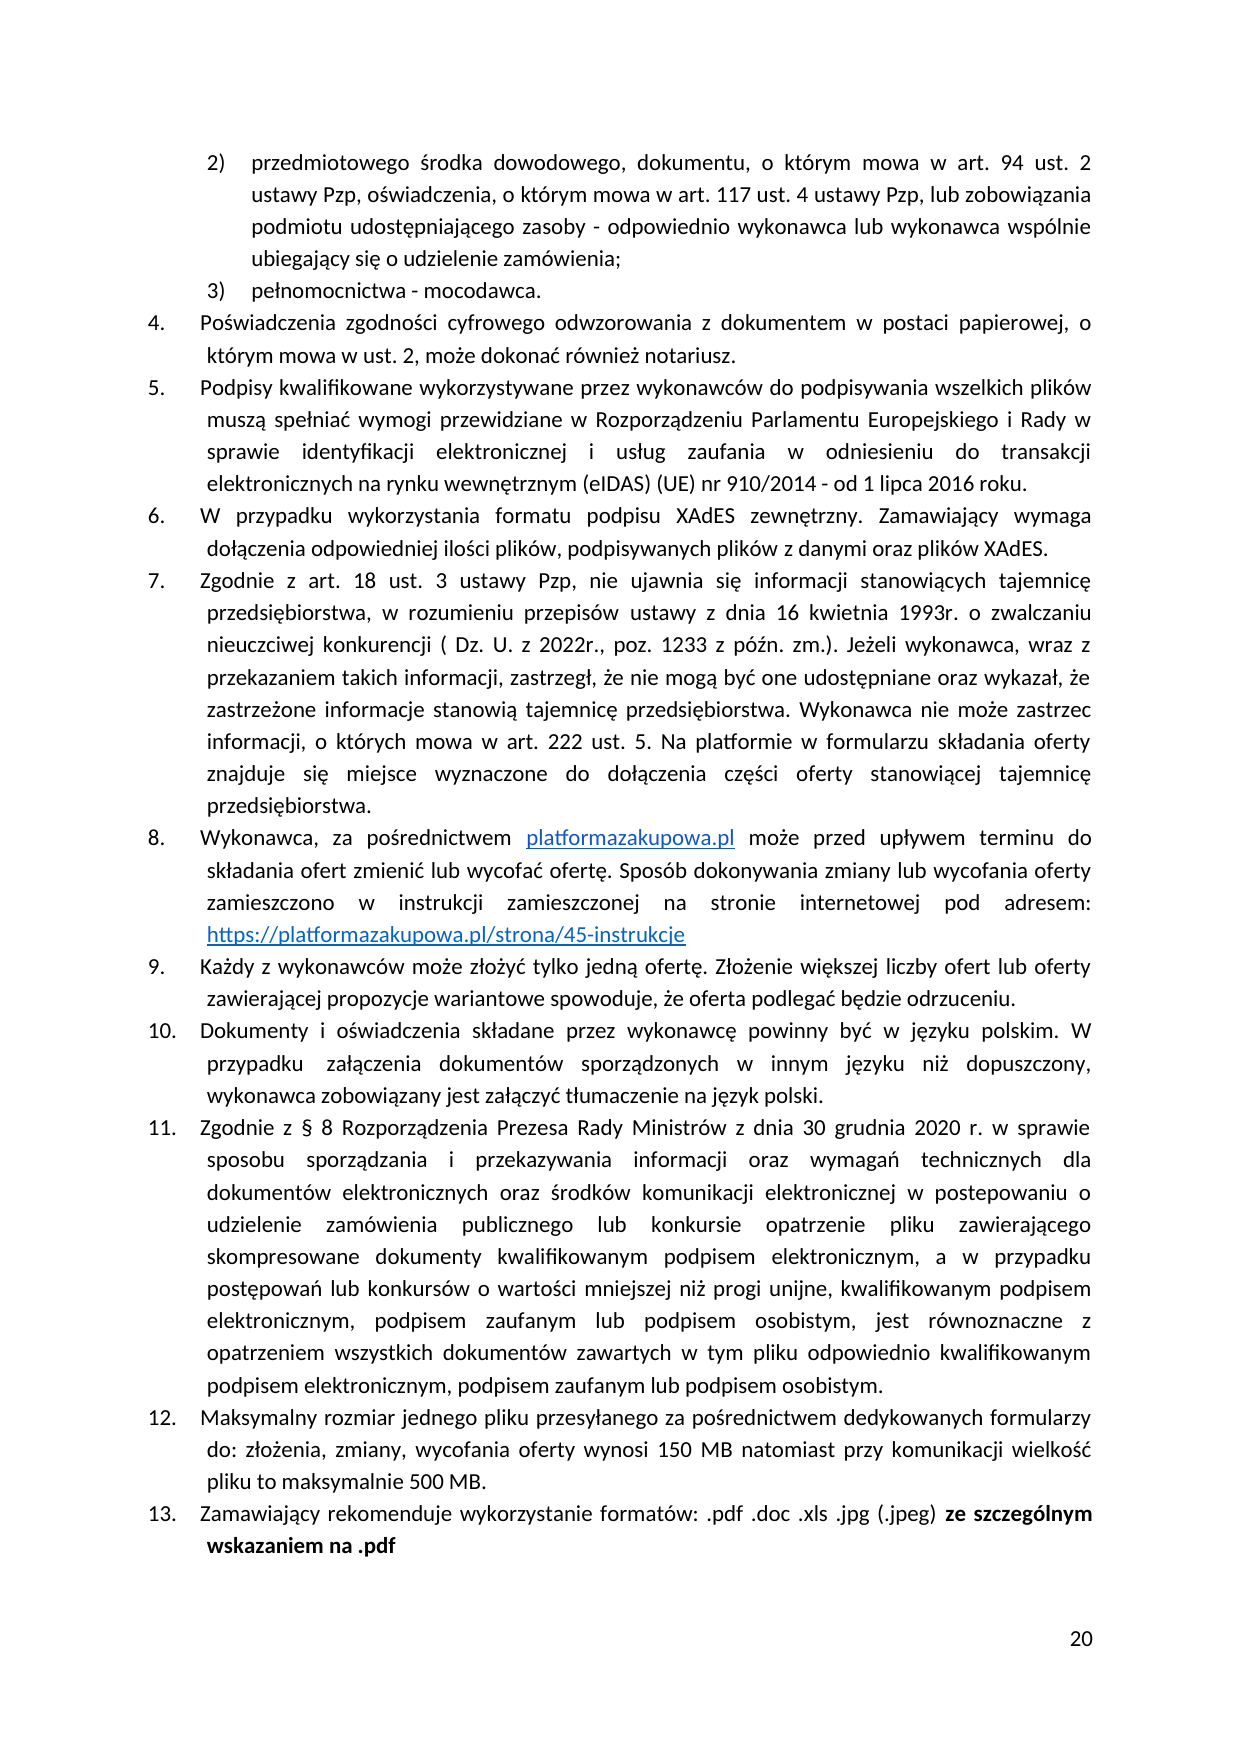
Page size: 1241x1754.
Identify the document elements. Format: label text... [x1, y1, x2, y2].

list pełnomocnictwa - mocodawca. [207, 276, 1093, 304]
list Podpisy kwalifikowane wykorzystywane przez wykonawców do podpisywania wszelkich plików muszą spełniać wymogi przewidziane w Rozporządzeniu Parlamentu Europejskiego i Rady w sprawie identyfikacji elektronicznej i usług zaufania w odniesieniu do transakcji elektronicznych na rynku wewnętrznym (eIDAS) (UE) nr 910/2014 - od 1 lipca 2016 roku. [148, 373, 1093, 497]
list Zgodnie z art. 18 ust. 3 ustawy Pzp, nie ujawnia się informacji stanowiących tajemnicę przedsiębiorstwa, w rozumieniu przepisów ustawy z dnia 16 kwietnia 1993r. o zwalczaniu nieuczciwej konkurencji ( Dz. U. z 2022r., poz. 1233 z późn. zm.). Jeżeli wykonawca, wraz z przekazaniem takich informacji, zastrzegł, że nie mogą być one udostępniane oraz wykazał, że zastrzeżone informacje stanowią tajemnicę przedsiębiorstwa. Wykonawca nie może zastrzec informacji, o których mowa w art. 222 ust. 5. Na platformie w formularzu składania oferty znajduje się miejsce wyznaczone do dołączenia części oferty stanowiącej tajemnicę przedsiębiorstwa. [148, 566, 1093, 819]
list W przypadku wykorzystania formatu podpisu XAdES zewnętrzny. Zamawiający wymaga dołączenia odpowiedniej ilości plików, podpisywanych plików z danymi oraz plików XAdES. [148, 502, 1093, 562]
list Każdy z wykonawców może złożyć tylko jedną ofertę. Złożenie większej liczby ofert lub oferty zawierającej propozycje wariantowe spowoduje, że oferta podlegać będzie odrzuceniu. [148, 952, 1093, 1012]
list Zamawiający rekomenduje wykorzystanie formatów: .pdf .doc .xls .jpg (.jpeg) ze szczególnym wskazaniem na .pdf [148, 1499, 1093, 1560]
list Zgodnie z § 8 Rozporządzenia Prezesa Rady Ministrów z dnia 30 grudnia 2020 r. w sprawie sposobu sporządzania i przekazywania informacji oraz wymagań technicznych dla dokumentów elektronicznych oraz środków komunikacji elektronicznej w postepowaniu o udzielenie zamówienia publicznego lub konkursie opatrzenie pliku zawierającego skompresowane dokumenty kwalifikowanym podpisem elektronicznym, a w przypadku postępowań lub konkursów o wartości mniejszej niż progi unijne, kwalifikowanym podpisem elektronicznym, podpisem zaufanym lub podpisem osobistym, jest równoznaczne z opatrzeniem wszystkich dokumentów zawartych w tym pliku odpowiednio kwalifikowanym podpisem elektronicznym, podpisem zaufanym lub podpisem osobistym. [148, 1113, 1093, 1399]
list Wykonawca, za pośrednictwem platformazakupowa.pl może przed upływem terminu do składania ofert zmienić lub wycofać ofertę. Sposób dokonywania zmiany lub wycofania oferty zamieszczono w instrukcji zamieszczonej na stronie internetowej pod adresem: https://platformazakupowa.pl/strona/45-instrukcje [148, 823, 1093, 948]
list Dokumenty i oświadczenia składane przez wykonawcę powinny być w języku polskim. W przypadku załączenia dokumentów sporządzonych w innym języku niż dopuszczony, wykonawca zobowiązany jest załączyć tłumaczenie na język polski. [148, 1017, 1093, 1109]
list Maksymalny rozmiar jednego pliku przesyłanego za pośrednictwem dedykowanych formularzy do: złożenia, zmiany, wycofania oferty wynosi 150 MB natomiast przy komunikacji wielkość pliku to maksymalnie 500 MB. [148, 1403, 1093, 1495]
list Poświadczenia zgodności cyfrowego odwzorowania z dokumentem w postaci papierowej, o którym mowa w ust. 2, może dokonać również notariusz. [148, 308, 1093, 369]
list przedmiotowego środka dowodowego, dokumentu, o którym mowa w art. 94 ust. 2 ustawy Pzp, oświadczenia, o którym mowa w art. 117 ust. 4 ustawy Pzp, lub zobowiązania podmiotu udostępniającego zasoby - odpowiednio wykonawca lub wykonawca wspólnie ubiegający się o udzielenie zamówienia; [207, 148, 1093, 272]
